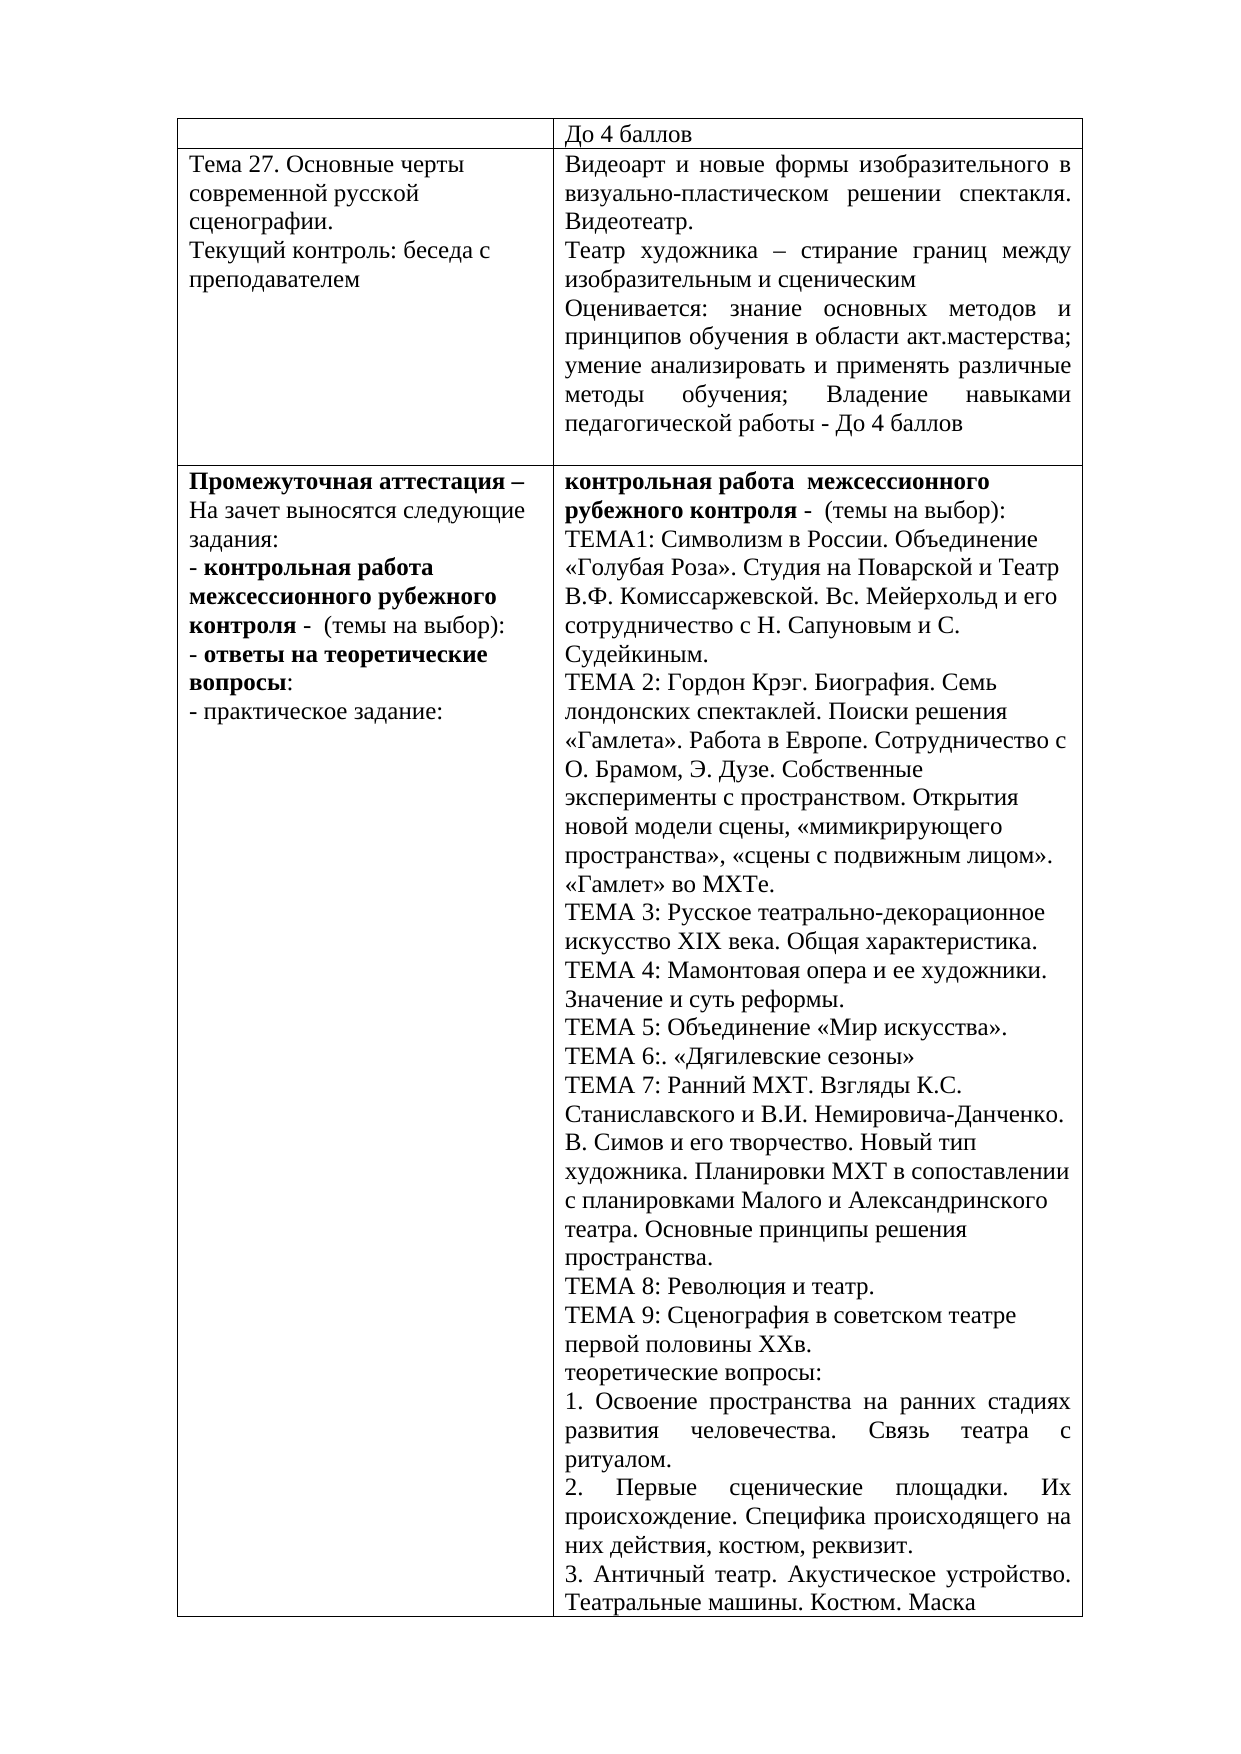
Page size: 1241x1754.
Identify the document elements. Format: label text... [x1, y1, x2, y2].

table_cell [554, 466, 1082, 1616]
table_cell Тема 27. Основные черты современной русской сценографии. Текущий контроль: беседа с преподавателем [178, 149, 553, 465]
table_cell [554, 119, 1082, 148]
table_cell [178, 466, 553, 1616]
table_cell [178, 119, 553, 148]
table_cell Видеоарт и новые формы изобразительного в визуально-пластическом решении спектакля. Видеотеатр. Театр художника – стирание границ между изобразительным и сценическим Оценивается: знание основных методов и принципов обучения в области акт.мастерства; умение анализировать и применять различные методы обучения; Владение навыками педагогической работы - До 4 баллов [554, 149, 1082, 465]
